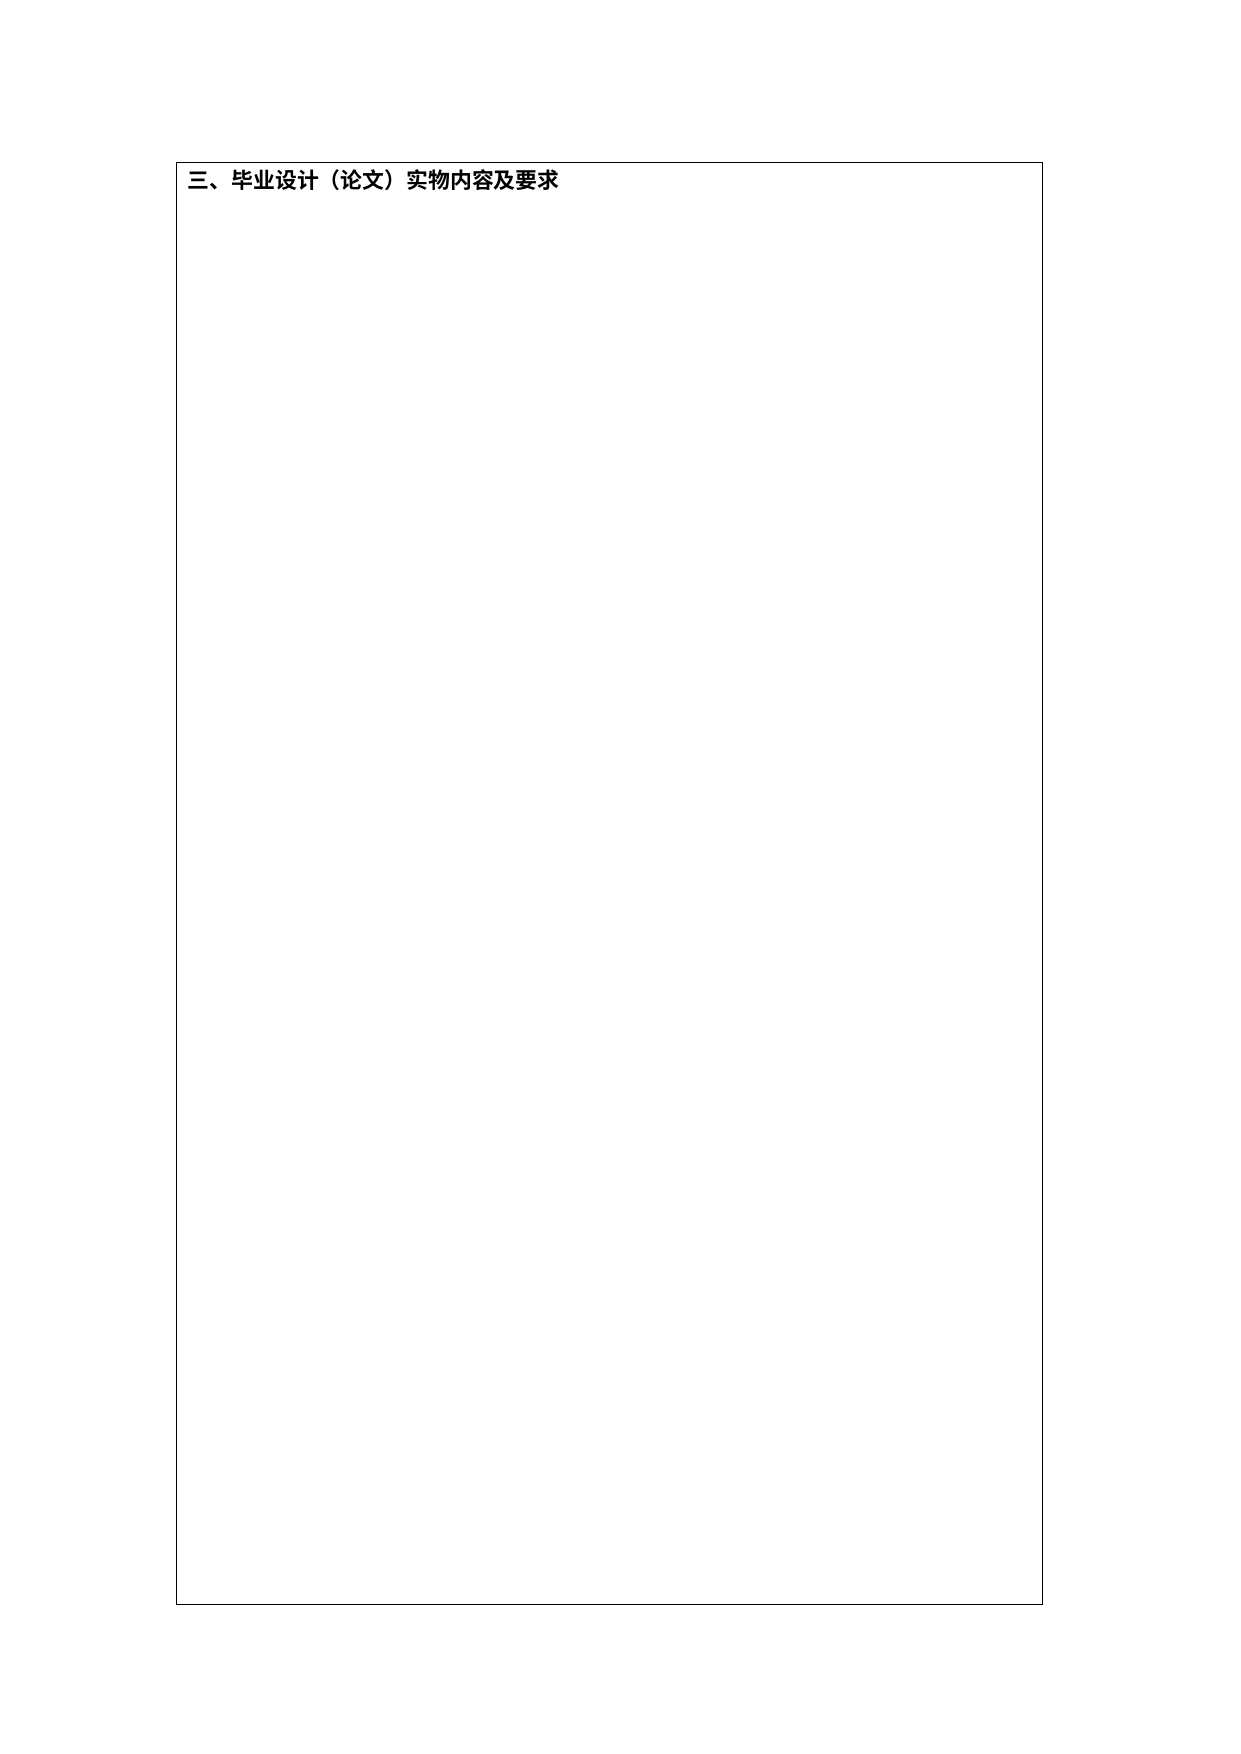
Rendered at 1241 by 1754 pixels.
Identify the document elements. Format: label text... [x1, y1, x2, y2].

table_cell 三、毕业设计（论文）实物内容及要求 [177, 163, 1042, 1604]
